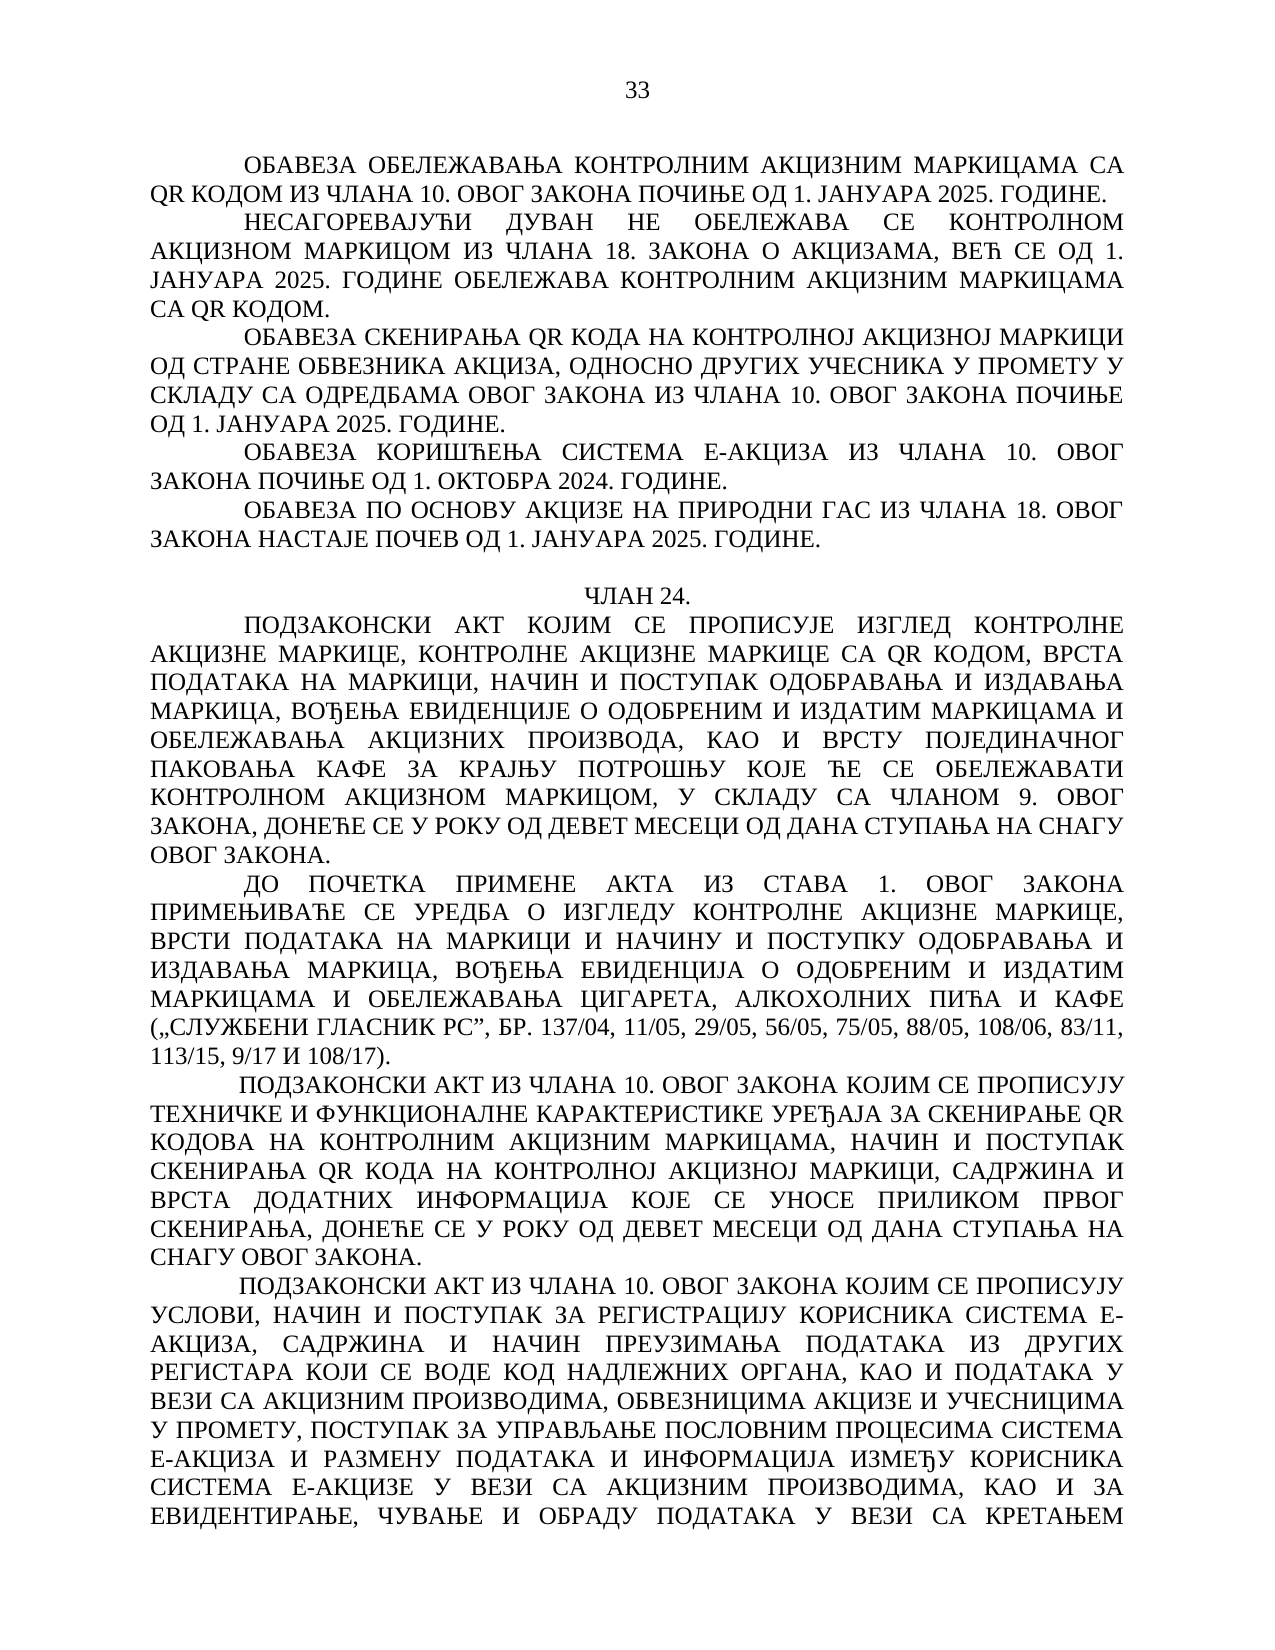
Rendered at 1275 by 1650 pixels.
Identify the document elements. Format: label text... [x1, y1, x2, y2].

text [150, 1271, 1125, 1530]
text НЕСАГОРЕВАЈУЋИ ДУВАН НЕ ОБЕЛЕЖАВА СЕ КОНТРОЛНОМ АКЦИЗНОМ МАРКИЦОМ ИЗ ЧЛАНА 18. ЗАКОНА О АКЦИЗАМА, ВЕЋ СЕ ОД 1. ЈАНУАРА 2025. ГОДИНЕ ОБЕЛЕЖАВА КОНТРОЛНИМ АКЦИЗНИМ МАРКИЦАМА СА QR КОДОМ. [150, 207, 1125, 322]
text ОБАВЕЗА ПО ОСНОВУ АКЦИЗЕ НА ПРИРОДНИ ГАС ИЗ ЧЛАНА 18. ОВОГ ЗАКОНА НАСТАЈЕ ПОЧЕВ ОД 1. ЈАНУАРА 2025. ГОДИНЕ. [150, 495, 1125, 552]
text ОБАВЕЗА СКЕНИРАЊА QR КОДА НА КОНТРОЛНОЈ АКЦИЗНОЈ МАРКИЦИ ОД СТРАНЕ ОБВЕЗНИКА АКЦИЗА, ОДНОСНО ДРУГИХ УЧЕСНИКА У ПРОМЕТУ У СКЛАДУ СА ОДРЕДБАМА ОВОГ ЗАКОНА ИЗ ЧЛАНА 10. ОВОГ ЗАКОНА ПОЧИЊЕ ОД 1. ЈАНУАРА 2025. ГОДИНЕ. [150, 322, 1125, 437]
text ЧЛАН 24. [150, 581, 1125, 610]
text ОБАВЕЗА КОРИШЋЕЊА СИСТЕМА Е-АКЦИЗА ИЗ ЧЛАНА 10. ОВОГ ЗАКОНА ПОЧИЊЕ ОД 1. ОКТОБРА 2024. ГОДИНЕ. [150, 437, 1125, 495]
text ПОДЗАКОНСКИ АКТ ИЗ ЧЛАНА 10. ОВОГ ЗАКОНА КОЈИМ СЕ ПРОПИСУЈУ ТЕХНИЧКЕ И ФУНКЦИОНАЛНЕ КАРАКТЕРИСТИКЕ УРЕЂАЈА ЗА СКЕНИРАЊЕ QR КОДОВА НА КОНТРОЛНИМ АКЦИЗНИМ МАРКИЦАМА, НАЧИН И ПОСТУПАК СКЕНИРАЊА QR КОДА НА КОНТРОЛНОЈ АКЦИЗНОЈ МАРКИЦИ, САДРЖИНА И ВРСТА ДОДАТНИХ ИНФОРМАЦИЈА КОЈЕ СЕ УНОСЕ ПРИЛИКОМ ПРВОГ СКЕНИРАЊА, ДОНЕЋЕ СЕ У РОКУ ОД ДЕВЕТ МЕСЕЦИ ОД ДАНА СТУПАЊА НА СНАГУ ОВОГ ЗАКОНА. [150, 1070, 1125, 1271]
text ДО ПОЧЕТКА ПРИМЕНЕ АКТА ИЗ СТАВА 1. ОВОГ ЗАКОНА ПРИМЕЊИВАЋЕ СЕ УРЕДБА О ИЗГЛЕДУ КОНТРОЛНЕ АКЦИЗНЕ МАРКИЦЕ, ВРСТИ ПОДАТАКА НА МАРКИЦИ И НАЧИНУ И ПОСТУПКУ ОДОБРАВАЊА И ИЗДАВАЊА МАРКИЦА, ВОЂЕЊА ЕВИДЕНЦИЈА О ОДОБРЕНИМ И ИЗДАТИМ МАРКИЦАМА И ОБЕЛЕЖАВАЊА ЦИГАРЕТА, АЛКОХОЛНИХ ПИЋА И КАФЕ („СЛУЖБЕНИ ГЛАСНИК РС”, БР. 137/04, 11/05, 29/05, 56/05, 75/05, 88/05, 108/06, 83/11, 113/15, 9/17 И 108/17). [150, 869, 1125, 1070]
text ПОДЗАКОНСКИ АКТ КОЈИМ СЕ ПРОПИСУЈЕ ИЗГЛЕД КОНТРОЛНЕ АКЦИЗНЕ МАРКИЦЕ, КОНТРОЛНЕ АКЦИЗНЕ МАРКИЦЕ СА QR КОДОМ, ВРСТА ПОДАТАКА НА МАРКИЦИ, НАЧИН И ПОСТУПАК ОДОБРАВАЊА И ИЗДАВАЊА МАРКИЦА, ВОЂЕЊА ЕВИДЕНЦИЈЕ О ОДОБРЕНИМ И ИЗДАТИМ МАРКИЦАМА И ОБЕЛЕЖАВАЊА АКЦИЗНИХ ПРОИЗВОДА, КАО И ВРСТУ ПОЈЕДИНАЧНОГ ПАКОВАЊА КАФЕ ЗА КРАЈЊУ ПОТРОШЊУ КОЈЕ ЋЕ СЕ ОБЕЛЕЖАВАТИ КОНТРОЛНОМ АКЦИЗНОМ МАРКИЦОМ, У СКЛАДУ СА ЧЛАНОМ 9. ОВОГ ЗАКОНА, ДОНЕЋЕ СЕ У РОКУ ОД ДЕВЕТ МЕСЕЦИ ОД ДАНА СТУПАЊА НА СНАГУ ОВОГ ЗАКОНА. [150, 610, 1125, 869]
text ОБАВЕЗА ОБЕЛЕЖАВАЊА КОНТРОЛНИМ АКЦИЗНИМ МАРКИЦАМА СА QR КОДОМ ИЗ ЧЛАНА 10. ОВОГ ЗАКОНА ПОЧИЊЕ ОД 1. ЈАНУАРА 2025. ГОДИНЕ. [150, 150, 1125, 207]
